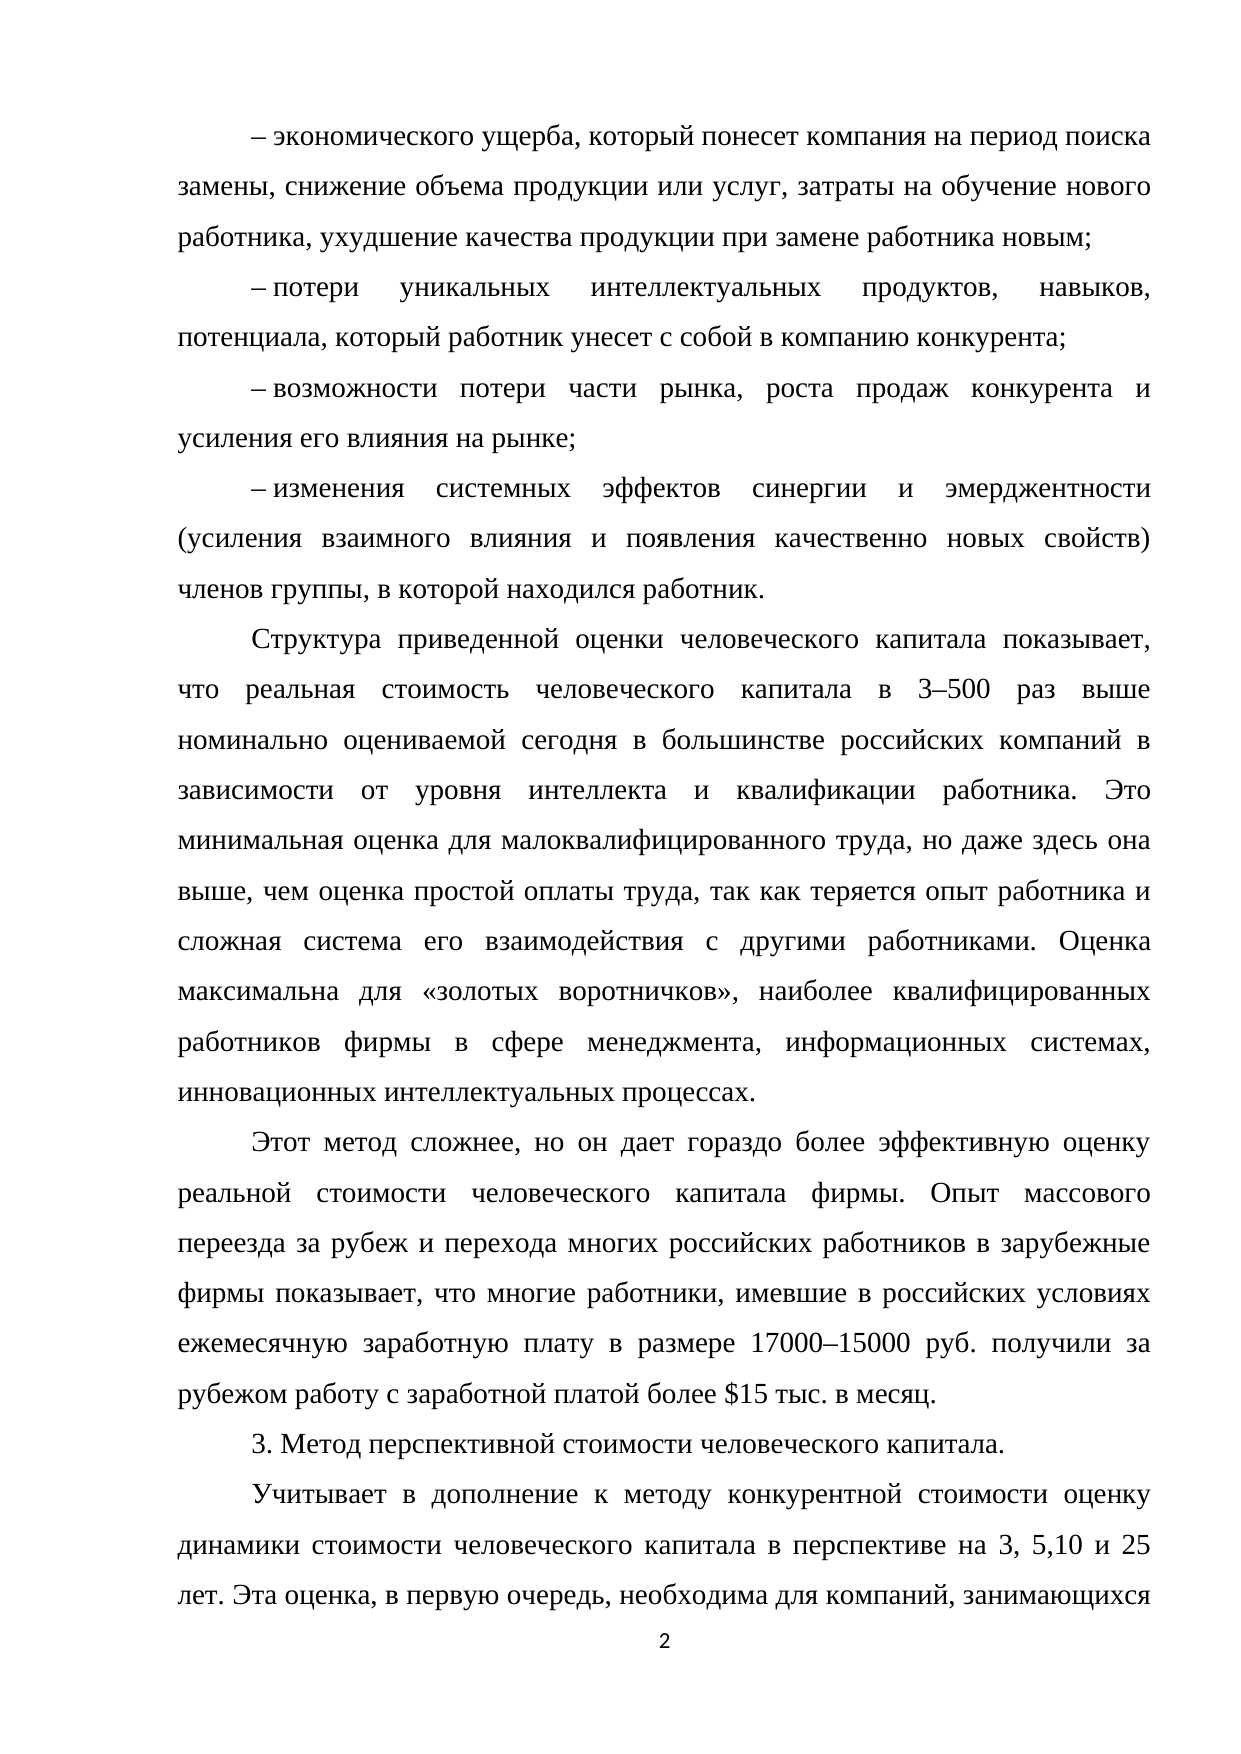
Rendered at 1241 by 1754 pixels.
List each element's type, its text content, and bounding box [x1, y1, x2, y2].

text Структура приведенной оценки человеческого капитала показывает, что реальная стоимость человеческого капитала в 3–500 раз выше номинально оцениваемой сегодня в большинстве российских компаний в зависимости от уровня интеллекта и квалификации работника. Это минимальная оценка для малоквалифицированного труда, но даже здесь она выше, чем оценка простой оплаты труда, так как теряется опыт работника и сложная система его взаимодействия с другими работниками. Оценка максимальна для «золотых воротничков», наиболее квалифицированных работников фирмы в сфере менеджмента, информационных системах, инновационных интеллектуальных процессах. [177, 621, 1152, 1108]
text Этот метод сложнее, но он дает гораздо более эффективную оценку реальной стоимости человеческого капитала фирмы. Опыт массового переезда за рубеж и перехода многих российских работников в зарубежные фирмы показывает, что многие работники, имевшие в российских условиях ежемесячную заработную плату в размере 17000–15000 руб. получили за рубежом работу с заработной платой более $15 тыс. в месяц. [177, 1124, 1152, 1409]
text – изменения системных эффектов синергии и эмерджентности (усиления взаимного влияния и появления качественно новых свойств) членов группы, в которой находился работник. [177, 470, 1152, 604]
text – экономического ущерба, который понесет компания на период поиска замены, снижение объема продукции или услуг, затраты на обучение нового работника, ухудшение качества продукции при замене работника новым; [177, 118, 1152, 252]
text – потери уникальных интеллектуальных продуктов, навыков, потенциала, который работник унесет с собой в компанию конкурента; [177, 269, 1152, 353]
text – возможности потери части рынка, роста продаж конкурента и усиления его влияния на рынке; [177, 370, 1152, 453]
text 3. Метод перспективной стоимости человеческого капитала. [177, 1426, 1152, 1460]
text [177, 1477, 1152, 1611]
